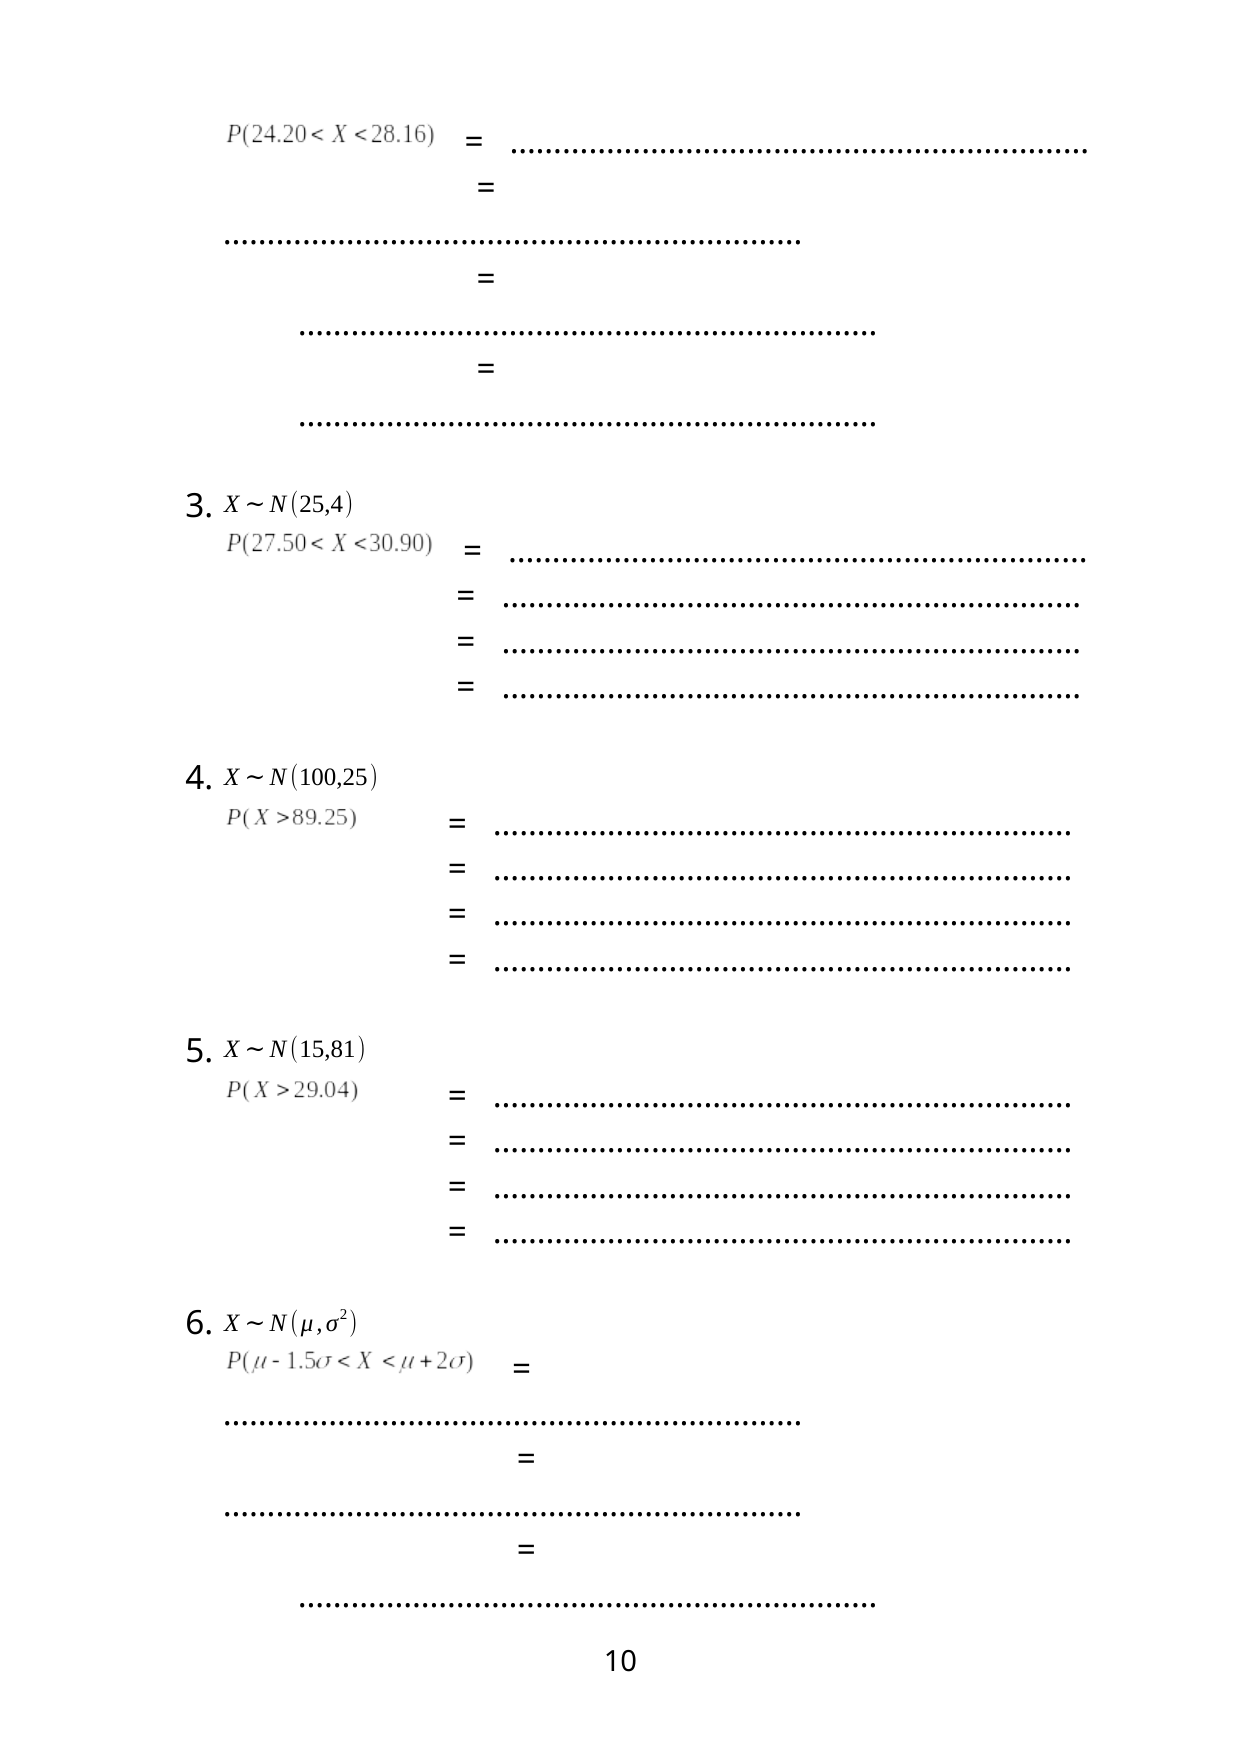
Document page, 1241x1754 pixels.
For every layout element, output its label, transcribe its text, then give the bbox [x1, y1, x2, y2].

list = ………………………………………………………… [223, 163, 1092, 254]
list = ………………………………………………………… [298, 254, 1092, 345]
list = ………………………………………………………… [298, 618, 1092, 663]
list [298, 1526, 1092, 1617]
list = ………………………………………………………… [223, 1344, 1092, 1435]
list = ………………………………………………………… [298, 936, 1092, 981]
list = ………………………………………………………… [223, 1072, 1092, 1117]
list = ………………………………………………………… [223, 1117, 1092, 1163]
list = ………………………………………………………… [223, 572, 1092, 618]
list = ………………………………………………………… [223, 845, 1092, 890]
list = ………………………………………………………… [223, 1435, 1092, 1526]
list = ………………………………………………………… [223, 799, 1092, 845]
list = ………………………………………………………… [298, 1163, 1092, 1208]
list = ………………………………………………………… [298, 890, 1092, 936]
list = ………………………………………………………… [223, 527, 1092, 572]
list = ………………………………………………………… [223, 118, 1092, 163]
list = ………………………………………………………… [298, 1208, 1092, 1253]
list = ………………………………………………………… [298, 345, 1092, 436]
list = ………………………………………………………… [298, 663, 1092, 708]
